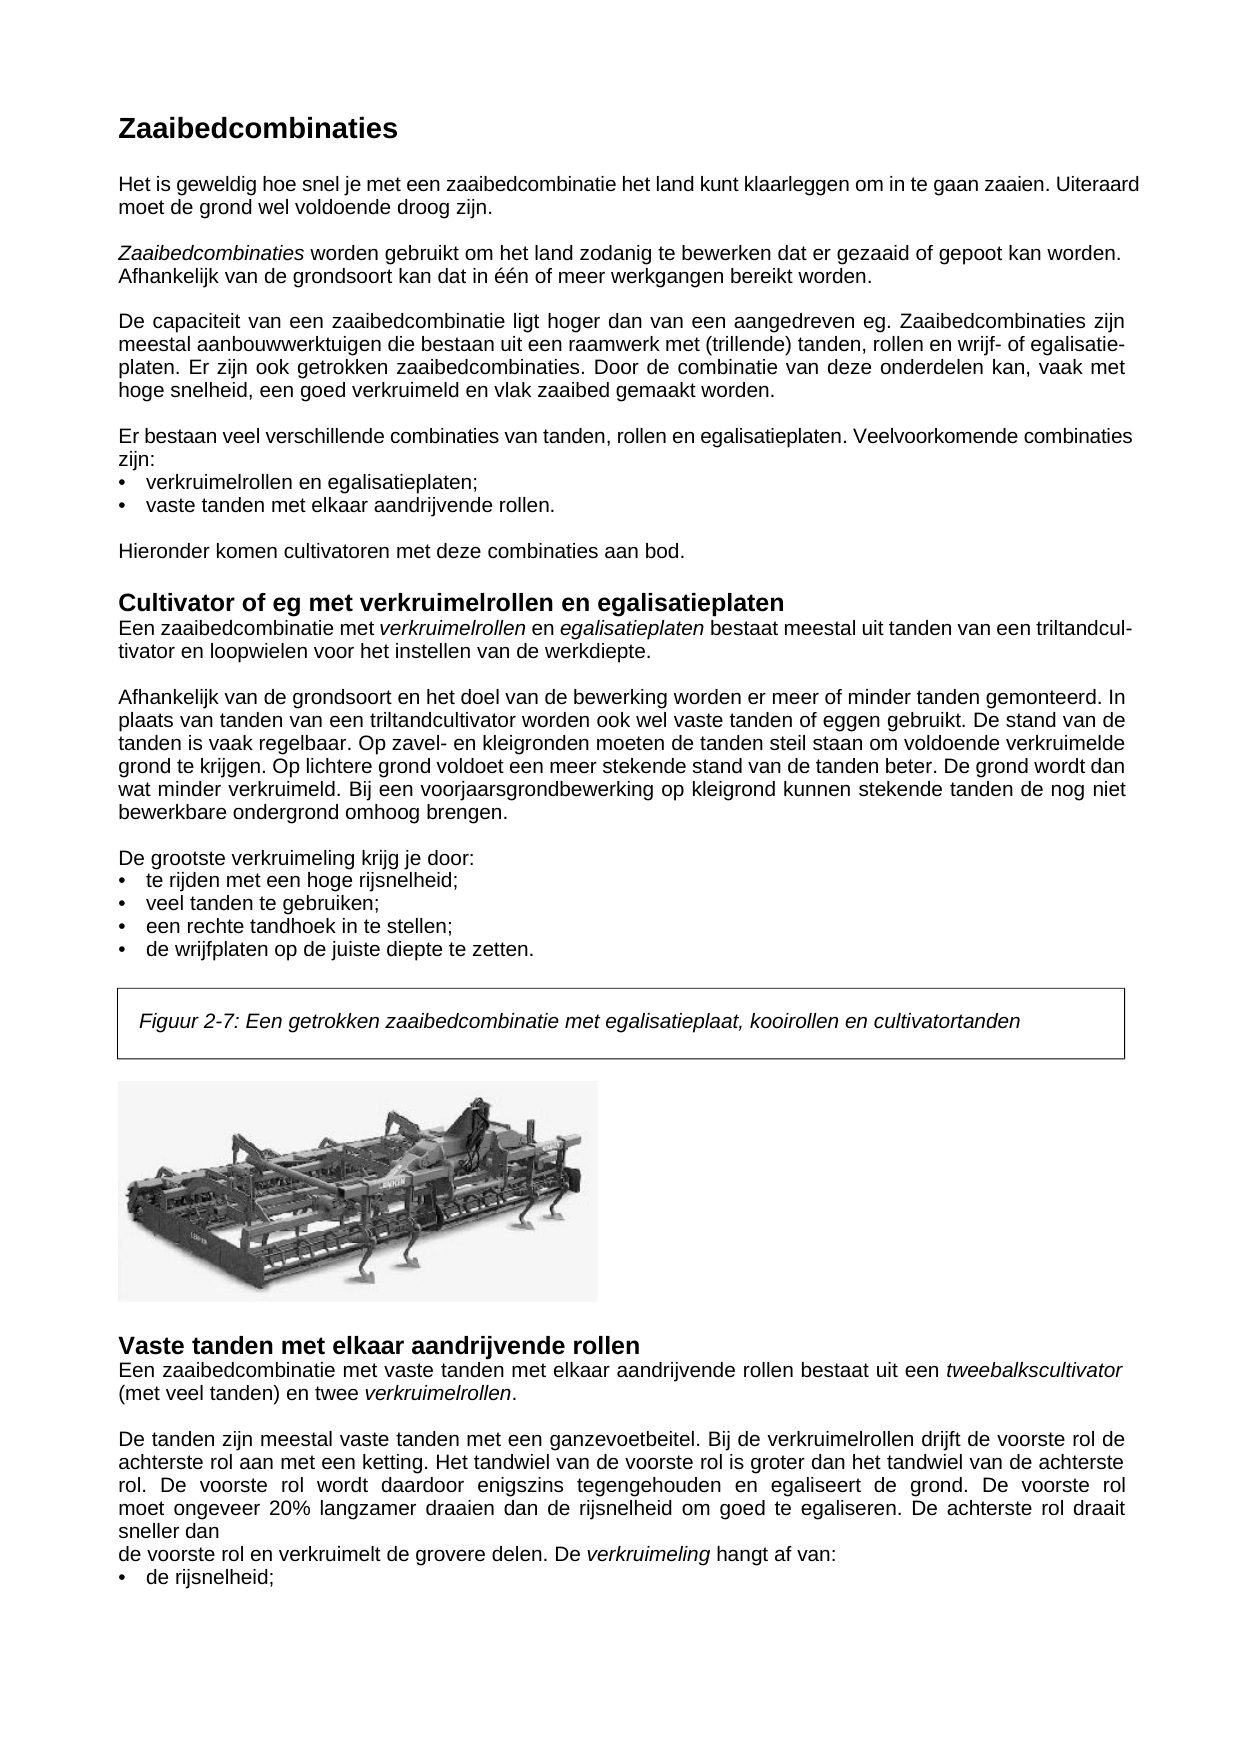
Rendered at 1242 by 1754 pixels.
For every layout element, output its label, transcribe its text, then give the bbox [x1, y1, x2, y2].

text De capaciteit van een zaaibedcombinatie ligt hoger dan van een aangedreven eg. Zaaibedcombinaties zijn meestal aanbouwwerktuigen die bestaan uit een raamwerk met (trillende) tanden, rollen en wrijf- of egalisatie- platen. Er zijn ook getrokken zaaibedcombinaties. Door de combinatie van deze onderdelen kan, vaak met hoge snelheid, een goed verkruimeld en vlak zaaibed gemaakt worden. [118, 311, 1126, 402]
text Hieronder komen cultivatoren met deze combinaties aan bod. [118, 539, 1137, 563]
text • vaste tanden met elkaar aandrijvende rollen. [118, 494, 1137, 517]
picture [118, 1081, 598, 1302]
text • verkruimelrollen en egalisatieplaten; [118, 471, 1137, 494]
text De grootste verkruimeling krijg je door: [118, 845, 1137, 869]
text • de wrijfplaten op de juiste diepte te zetten. [118, 938, 1137, 961]
text Vaste tanden met elkaar aandrijvende rollen [118, 1334, 1137, 1359]
text Afhankelijk van de grondsoort en het doel van de bewerking worden er meer of minder tanden gemonteerd. In plaats van tanden van een triltandcultivator worden ook wel vaste tanden of eggen gebruikt. De stand van de tanden is vaak regelbaar. Op zavel- en kleigronden moeten de tanden steil staan om voldoende verkruimelde grond te krijgen. Op lichtere grond voldoet een meer stekende stand van de tanden beter. De grond wordt dan wat minder verkruimeld. Bij een voorjaarsgrondbewerking op kleigrond kunnen stekende tanden de nog niet bewerkbare ondergrond omhoog brengen. [118, 686, 1126, 824]
text • de rijsnelheid; [118, 1566, 1137, 1589]
text Zaaibedcombinaties [118, 111, 1137, 144]
text Het is geweldig hoe snel je met een zaaibedcombinatie het land kunt klaarleggen om in te gaan zaaien. Uiteraard moet de grond wel voldoende droog zijn. [118, 173, 1149, 219]
text Een zaaibedcombinatie met verkruimelrollen en egalisatieplaten bestaat meestal uit tanden van een triltandcul- tivator en loopwielen voor het instellen van de werkdiepte. [118, 617, 1149, 663]
text • te rijden met een hoge rijsnelheid; [118, 869, 1137, 892]
text Cultivator of eg met verkruimelrollen en egalisatieplaten [118, 588, 1137, 617]
text De tanden zijn meestal vaste tanden met een ganzevoetbeitel. Bij de verkruimelrollen drijft de voorste rol de achterste rol aan met een ketting. Het tandwiel van de voorste rol is groter dan het tandwiel van de achterste rol. De voorste rol wordt daardoor enigszins tegengehouden en egaliseert de grond. De voorste rol moet ongeveer 20% langzamer draaien dan de rijsnelheid om goed te egaliseren. De achterste rol draait sneller dan [118, 1428, 1126, 1543]
text Een zaaibedcombinatie met vaste tanden met elkaar aandrijvende rollen bestaat uit een tweebalkscultivator [118, 1359, 1149, 1382]
text (met veel tanden) en twee verkruimelrollen. [118, 1382, 1137, 1405]
text • veel tanden te gebruiken; [118, 892, 1137, 915]
text de voorste rol en verkruimelt de grovere delen. De verkruimeling hangt af van: [118, 1543, 1137, 1566]
text • een rechte tandhoek in te stellen; [118, 915, 1137, 938]
text Er bestaan veel verschillende combinaties van tanden, rollen en egalisatieplaten. Veelvoorkomende combinaties zijn: [118, 425, 1149, 471]
text Zaaibedcombinaties worden gebruikt om het land zodanig te bewerken dat er gezaaid of gepoot kan worden. Afhankelijk van de grondsoort kan dat in één of meer werkgangen bereikt worden. [118, 242, 1149, 288]
text Figuur 2-7: Een getrokken zaaibedcombinatie met egalisatieplaat, kooirollen en cultivatortanden [139, 1011, 1137, 1032]
